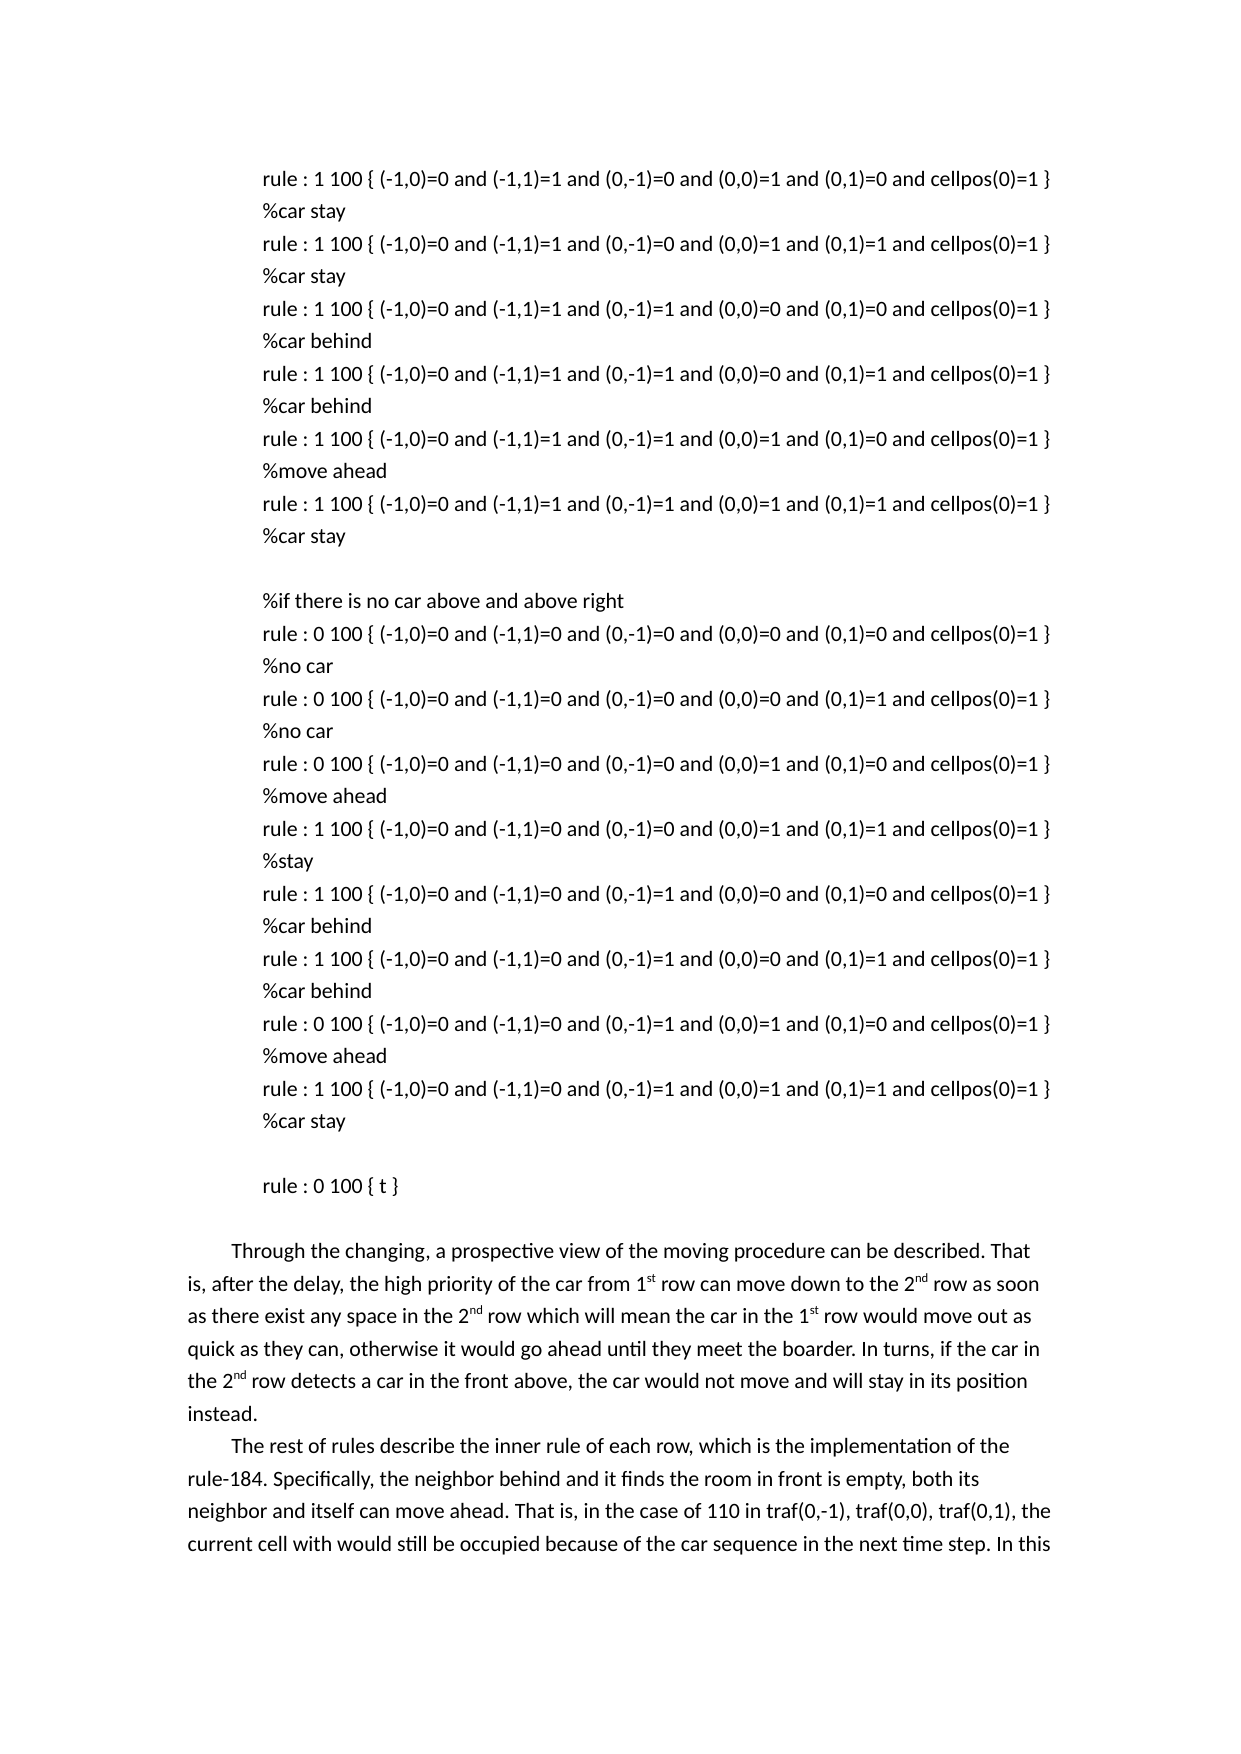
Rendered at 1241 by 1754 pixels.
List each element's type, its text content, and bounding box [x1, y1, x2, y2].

text rule : 1 100 { (-1,0)=0 and (-1,1)=1 and (0,-1)=1 and (0,0)=0 and (0,1)=0 and cellpos(0)=1 } %car behind [262, 292, 1053, 357]
text rule : 1 100 { (-1,0)=0 and (-1,1)=0 and (0,-1)=0 and (0,0)=1 and (0,1)=1 and cellpos(0)=1 } %stay [262, 812, 1053, 877]
text rule : 0 100 { (-1,0)=0 and (-1,1)=0 and (0,-1)=0 and (0,0)=0 and (0,1)=0 and cellpos(0)=1 } %no car [262, 617, 1053, 682]
text %if there is no car above and above right [262, 584, 1053, 617]
text rule : 1 100 { (-1,0)=0 and (-1,1)=1 and (0,-1)=1 and (0,0)=0 and (0,1)=1 and cellpos(0)=1 } %car behind [262, 357, 1053, 422]
text rule : 0 100 { (-1,0)=0 and (-1,1)=0 and (0,-1)=1 and (0,0)=1 and (0,1)=0 and cellpos(0)=1 } %move ahead [262, 1007, 1053, 1072]
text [187, 1429, 1053, 1559]
text rule : 1 100 { (-1,0)=0 and (-1,1)=0 and (0,-1)=1 and (0,0)=0 and (0,1)=1 and cellpos(0)=1 } %car behind [262, 942, 1053, 1007]
text rule : 1 100 { (-1,0)=0 and (-1,1)=0 and (0,-1)=1 and (0,0)=0 and (0,1)=0 and cellpos(0)=1 } %car behind [262, 877, 1053, 942]
text rule : 1 100 { (-1,0)=0 and (-1,1)=1 and (0,-1)=1 and (0,0)=1 and (0,1)=1 and cellpos(0)=1 } %car stay [262, 487, 1053, 552]
text rule : 1 100 { (-1,0)=0 and (-1,1)=1 and (0,-1)=0 and (0,0)=1 and (0,1)=0 and cellpos(0)=1 } %car stay [262, 162, 1053, 227]
text rule : 1 100 { (-1,0)=0 and (-1,1)=1 and (0,-1)=1 and (0,0)=1 and (0,1)=0 and cellpos(0)=1 } %move ahead [262, 422, 1053, 487]
text rule : 0 100 { t } [262, 1169, 1053, 1202]
text Through the changing, a prospective view of the moving procedure can be described. That is, after the delay, the high priority of the car from 1st row can move down to the 2nd row as soon as there exist any space in the 2nd row which will mean the car in the 1st row would move out as quick as they can, otherwise it would go ahead until they meet the boarder. In turns, if the car in the 2nd row detects a car in the front above, the car would not move and will stay in its position instead. [187, 1234, 1053, 1429]
text rule : 0 100 { (-1,0)=0 and (-1,1)=0 and (0,-1)=0 and (0,0)=1 and (0,1)=0 and cellpos(0)=1 } %move ahead [262, 747, 1053, 812]
text rule : 0 100 { (-1,0)=0 and (-1,1)=0 and (0,-1)=0 and (0,0)=0 and (0,1)=1 and cellpos(0)=1 } %no car [262, 682, 1053, 747]
text rule : 1 100 { (-1,0)=0 and (-1,1)=0 and (0,-1)=1 and (0,0)=1 and (0,1)=1 and cellpos(0)=1 } %car stay [262, 1072, 1053, 1137]
text rule : 1 100 { (-1,0)=0 and (-1,1)=1 and (0,-1)=0 and (0,0)=1 and (0,1)=1 and cellpos(0)=1 } %car stay [262, 227, 1053, 292]
